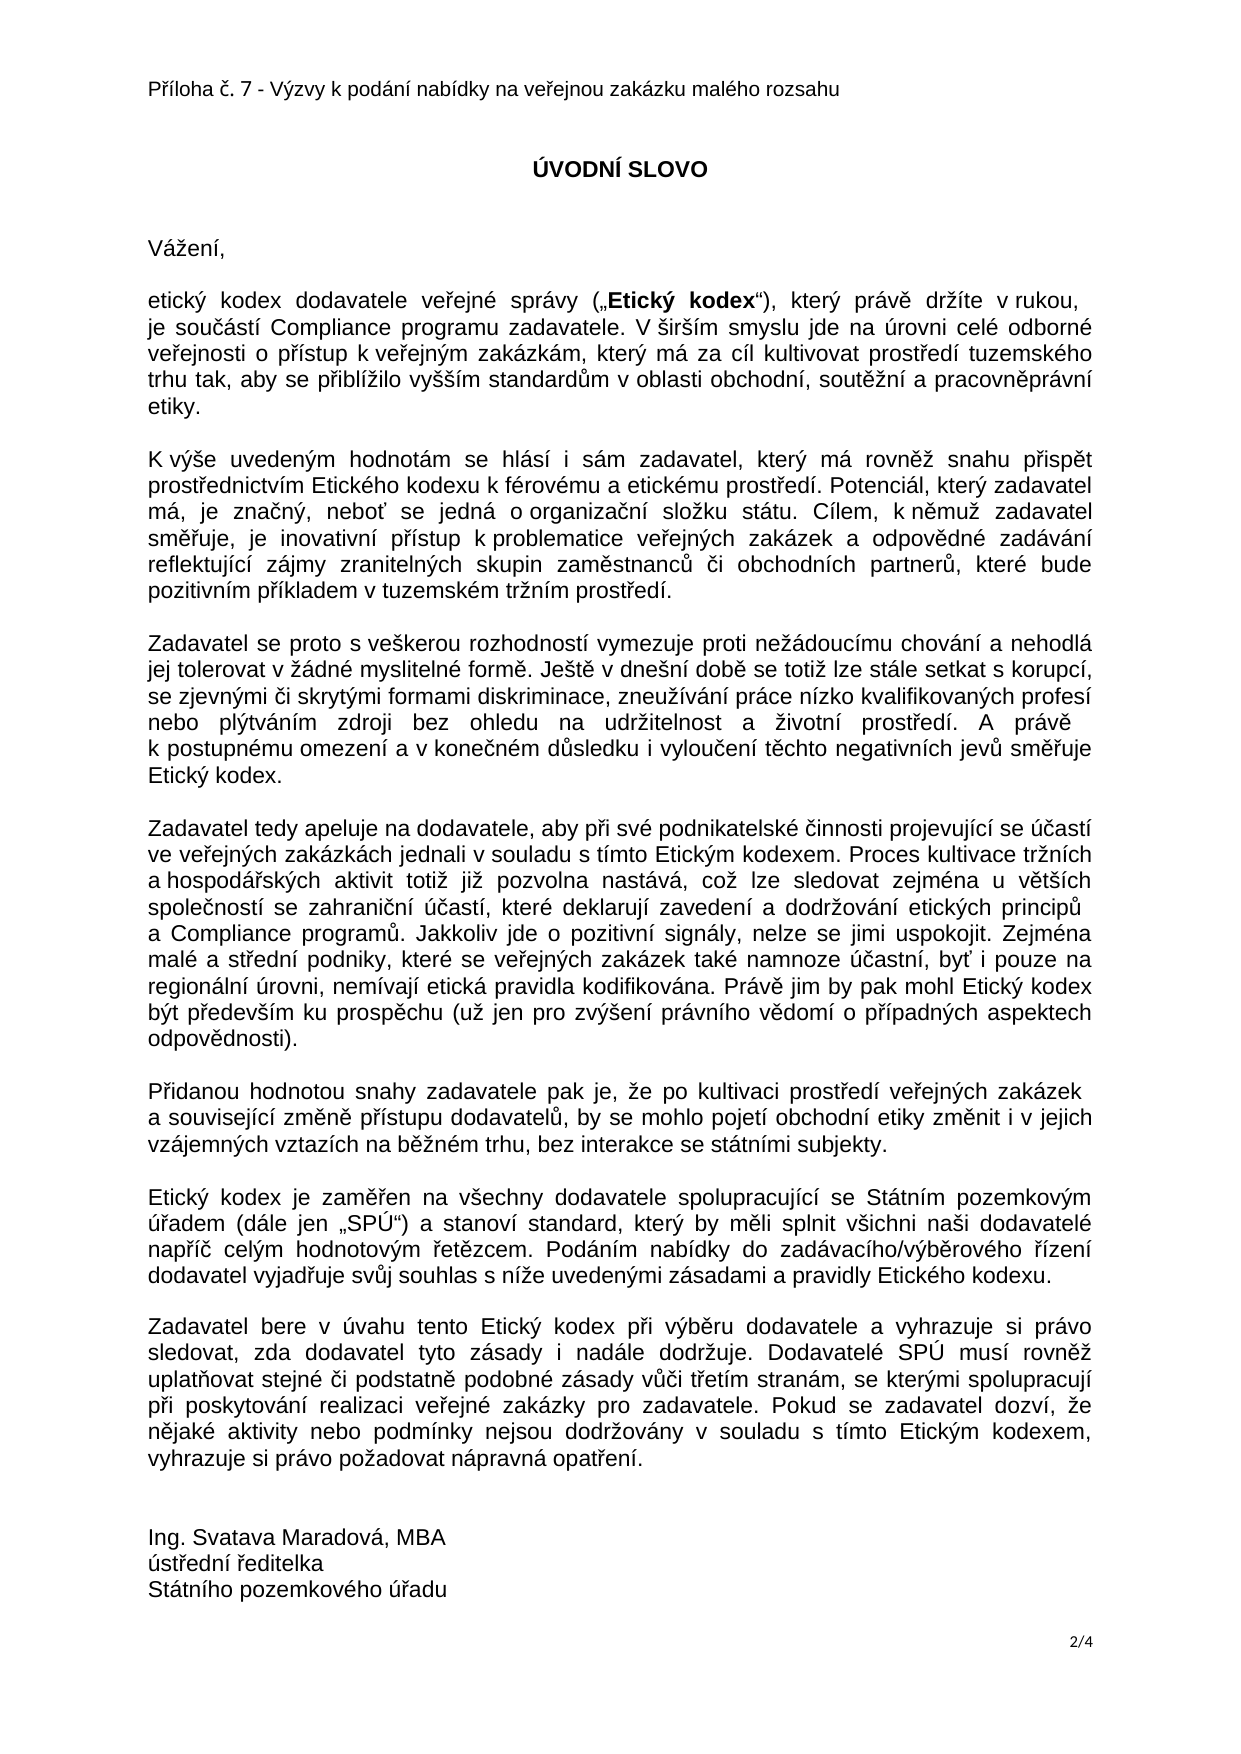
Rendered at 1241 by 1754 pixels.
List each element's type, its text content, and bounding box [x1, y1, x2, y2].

text ústřední ředitelka [148, 1550, 1093, 1576]
text Etický kodex je zaměřen na všechny dodavatele spolupracující se Státním pozemkovým úřadem (dále jen „SPÚ“) a stanoví standard, který by měli splnit všichni naši dodavatelé napříč celým hodnotovým řetězcem. Podáním nabídky do zadávacího/výběrového řízení dodavatel vyjadřuje svůj souhlas s níže uvedenými zásadami a pravidly Etického kodexu. [148, 1183, 1093, 1289]
text Vážení, [148, 235, 1093, 261]
text Zadavatel se proto s veškerou rozhodností vymezuje proti nežádoucímu chování a nehodlá jej tolerovat v žádné myslitelné formě. Ještě v dnešní době se totiž lze stále setkat s korupcí, se zjevnými či skrytými formami diskriminace, zneužívání práce nízko kvalifikovaných profesí nebo plýtváním zdroji bez ohledu na udržitelnost a životní prostředí. A právě k postupnému omezení a v konečném důsledku i vyloučení těchto negativních jevů směřuje Etický kodex. [148, 630, 1093, 788]
text Přidanou hodnotou snahy zadavatele pak je, že po kultivaci prostředí veřejných zakázek a související změně přístupu dodavatelů, by se mohlo pojetí obchodní etiky změnit i v jejich vzájemných vztazích na běžném trhu, bez interakce se státními subjekty. [148, 1078, 1093, 1157]
text Ing. Svatava Maradová, MBA [148, 1524, 1093, 1550]
text úVODNÍ SLOVO [148, 156, 1093, 182]
text Státního pozemkového úřadu [148, 1576, 1093, 1603]
text Zadavatel tedy apeluje na dodavatele, aby při své podnikatelské činnosti projevující se účastí ve veřejných zakázkách jednali v souladu s tímto Etickým kodexem. Proces kultivace tržních a hospodářských aktivit totiž již pozvolna nastává, což lze sledovat zejména u větších společností se zahraniční účastí, které deklarují zavedení a dodržování etických principů a Compliance programů. Jakkoliv jde o pozitivní signály, nelze se jimi uspokojit. Zejména malé a střední podniky, které se veřejných zakázek také namnoze účastní, byť i pouze na regionální úrovni, nemívají etická pravidla kodifikována. Právě jim by pak mohl Etický kodex být především ku prospěchu (už jen pro zvýšení právního vědomí o případných aspektech odpovědnosti). [148, 814, 1093, 1052]
text etický kodex dodavatele veřejné správy („Etický kodex“), který právě držíte v rukou, je součástí Compliance programu zadavatele. V širším smyslu jde na úrovni celé odborné veřejnosti o přístup k veřejným zakázkám, který má za cíl kultivovat prostředí tuzemského trhu tak, aby se přiblížilo vyšším standardům v oblasti obchodní, soutěžní a pracovněprávní etiky. [148, 287, 1093, 419]
text K výše uvedeným hodnotám se hlásí i sám zadavatel, který má rovněž snahu přispět prostřednictvím Etického kodexu k férovému a etickému prostředí. Potenciál, který zadavatel má, je značný, neboť se jedná o organizační složku státu. Cílem, k němuž zadavatel směřuje, je inovativní přístup k problematice veřejných zakázek a odpovědné zadávání reflektující zájmy zranitelných skupin zaměstnanců či obchodních partnerů, které bude pozitivním příkladem v tuzemském tržním prostředí. [148, 446, 1093, 604]
